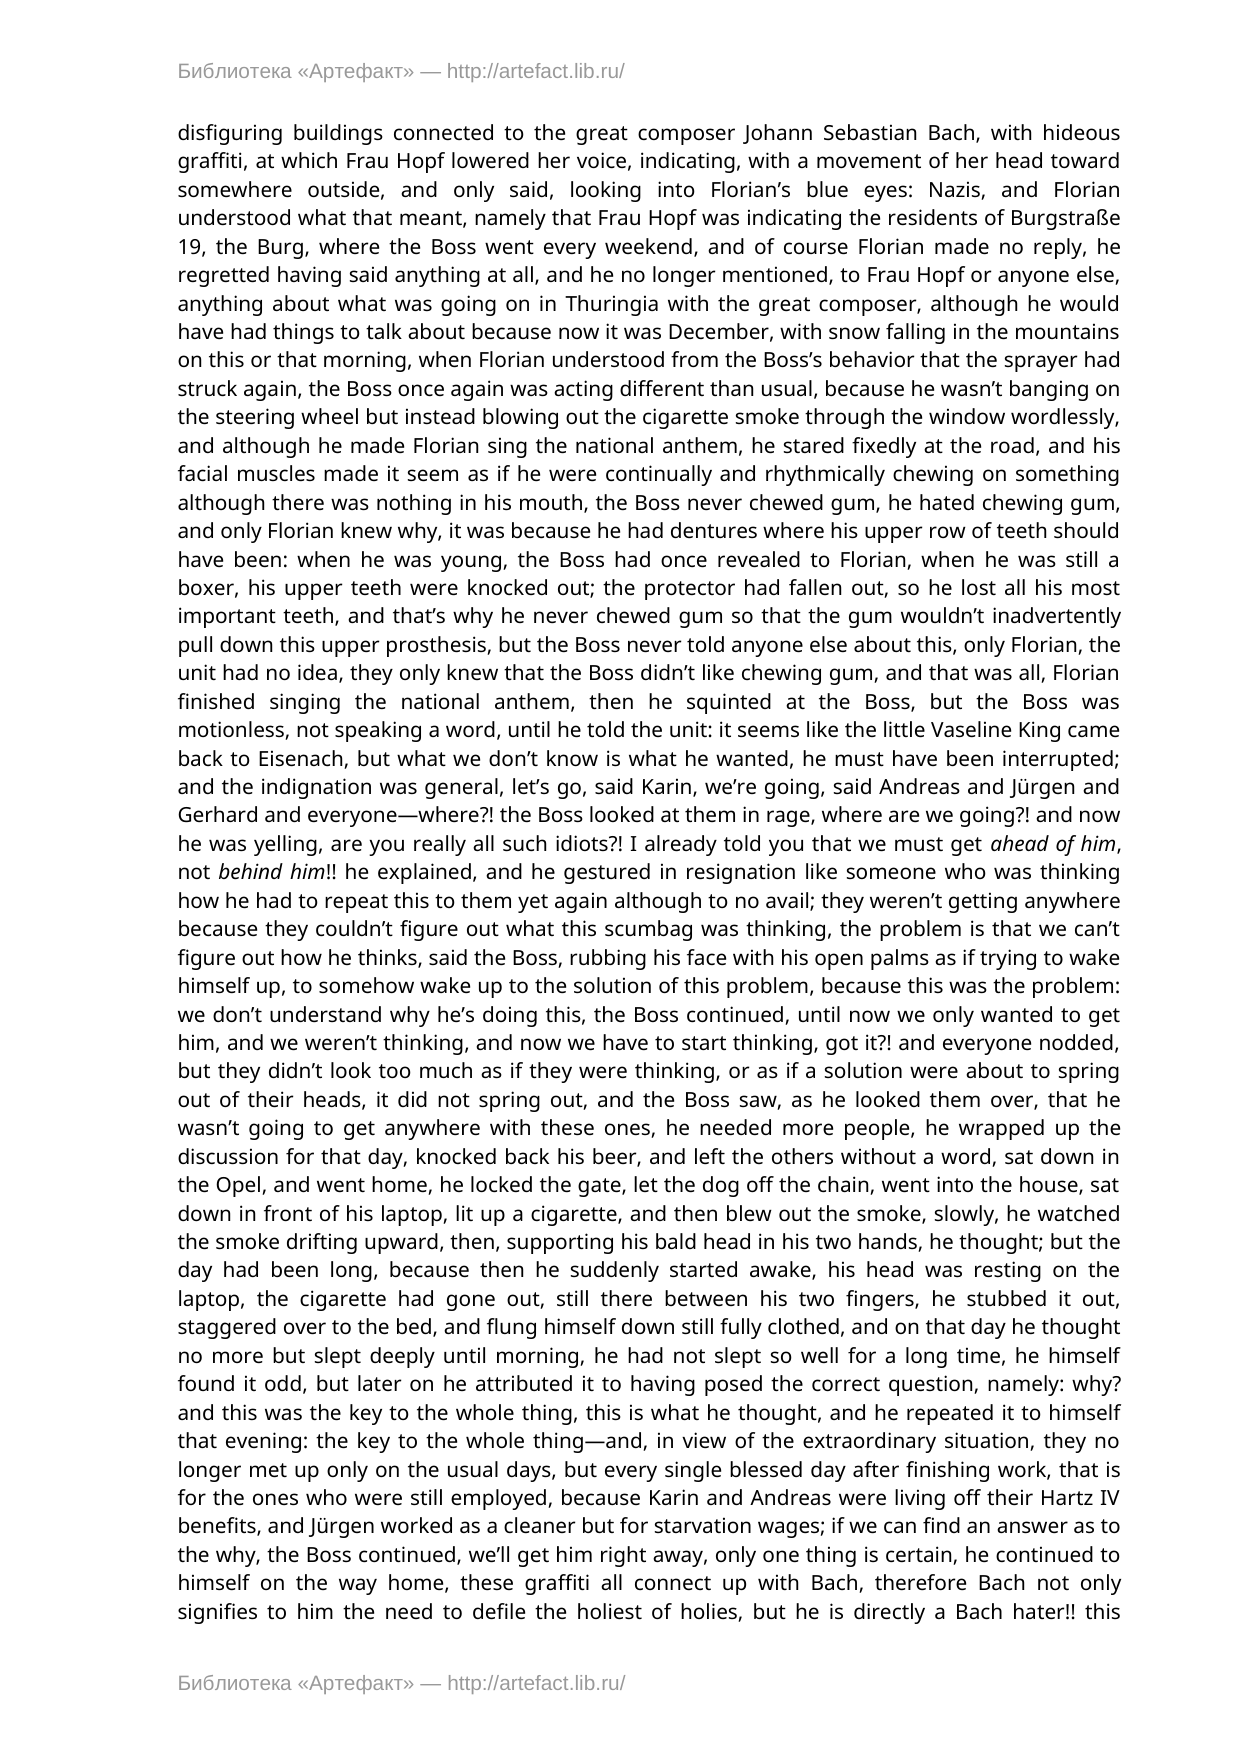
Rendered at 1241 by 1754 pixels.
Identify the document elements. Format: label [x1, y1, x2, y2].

text [177, 118, 1122, 1625]
